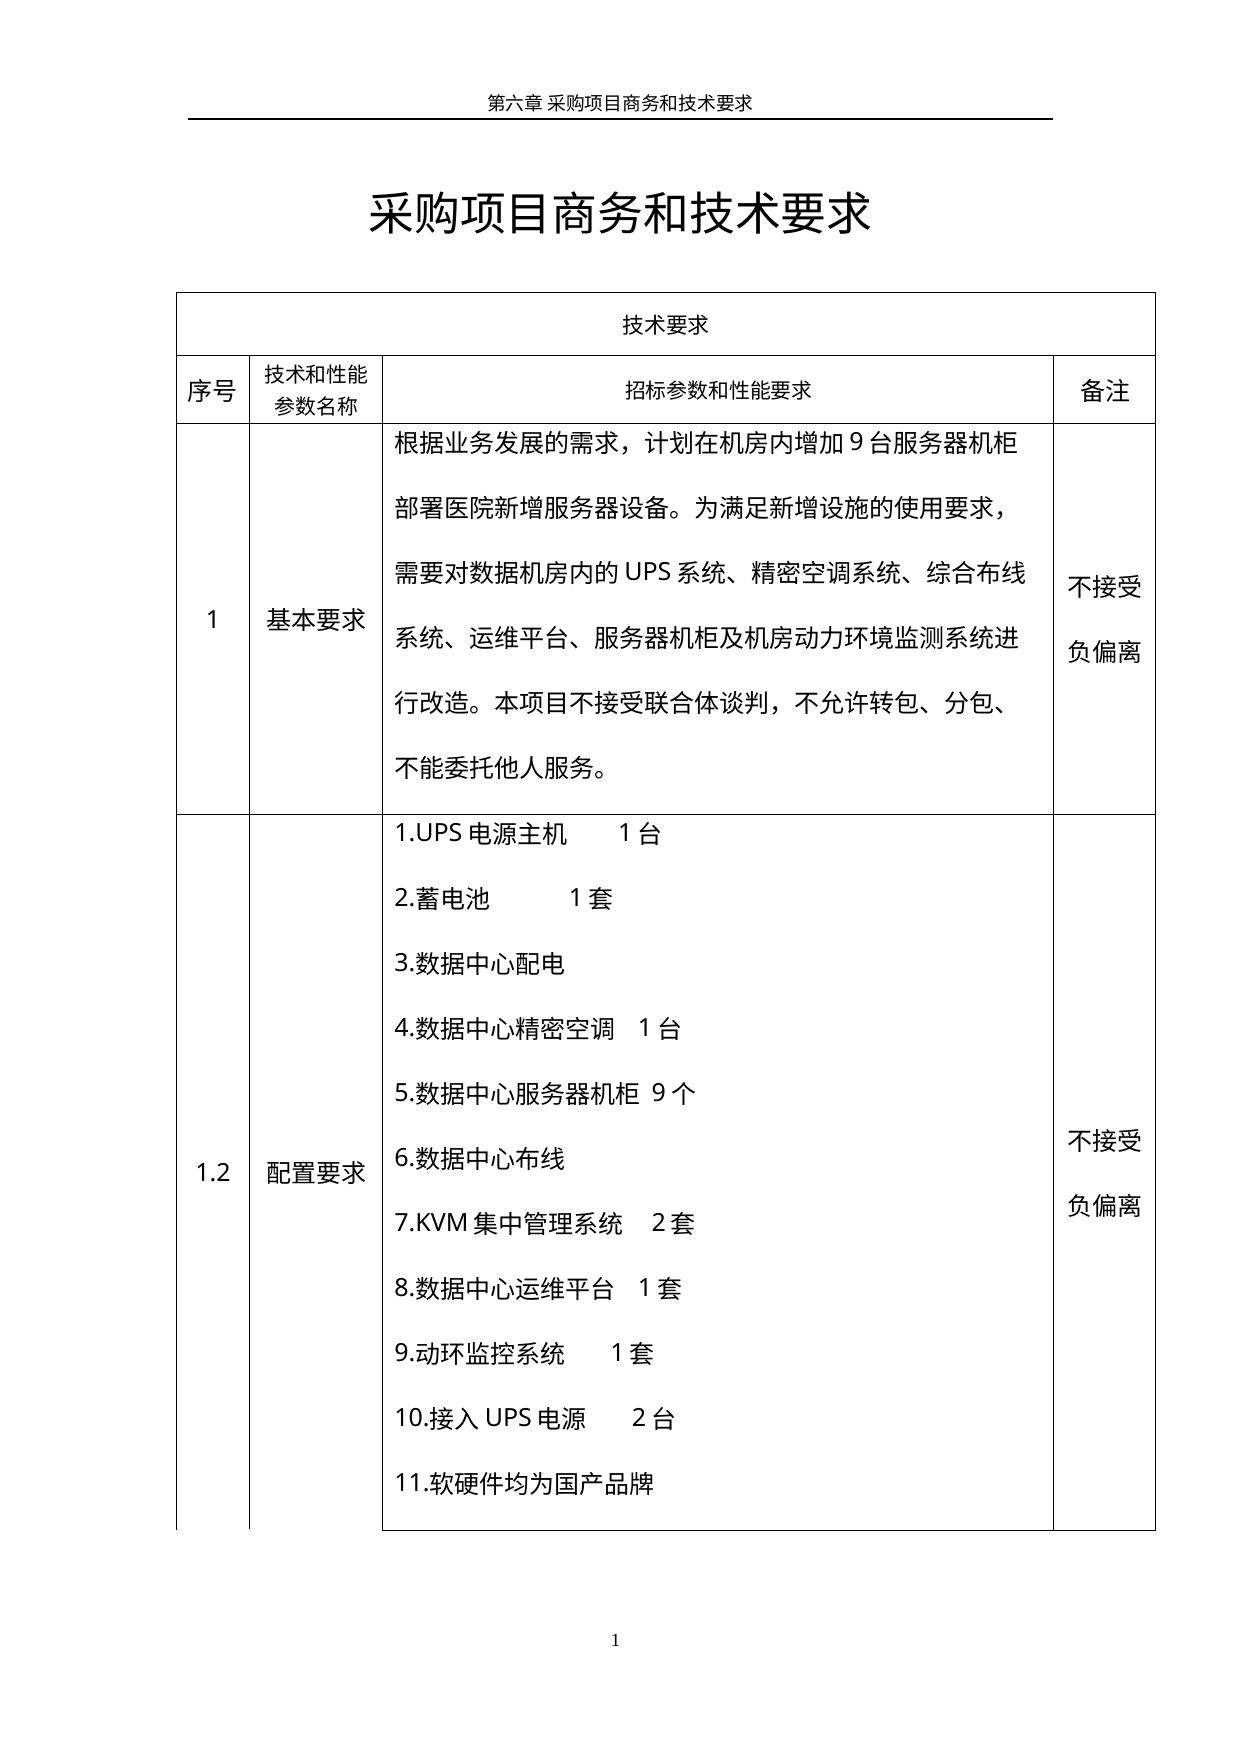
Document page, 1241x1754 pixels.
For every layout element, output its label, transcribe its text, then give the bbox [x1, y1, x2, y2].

table_cell 1 [177, 424, 249, 813]
table_cell 不接受负偏离 [1054, 815, 1155, 1529]
table_header 技术要求 [177, 293, 1155, 355]
table_cell 技术和性能参数名称 [250, 356, 382, 422]
table_cell 序号 [177, 356, 249, 422]
table_cell 1.2 [177, 815, 249, 1529]
table_cell 招标参数和性能要求 [383, 356, 1053, 422]
table_cell 根据业务发展的需求，计划在机房内增加9台服务器机柜部署医院新增服务器设备。为满足新增设施的使用要求，需要对数据机房内的UPS系统、精密空调系统、综合布线系统、运维平台、服务器机柜及机房动力环境监测系统进行改造。本项目不接受联合体谈判，不允许转包、分包、不能委托他人服务。 [383, 424, 1053, 813]
text 采购项目商务和技术要求 [187, 162, 1053, 259]
table_cell 备注 [1054, 356, 1155, 422]
table_cell 基本要求 [250, 424, 382, 813]
table_cell 配置要求 [250, 815, 382, 1529]
table_cell 1.UPS电源主机 1台 2.蓄电池 1套 3.数据中心配电 4.数据中心精密空调 1台 5.数据中心服务器机柜 9个 6.数据中心布线 7.KVM集中管理系统 2套 8.数据中心运维平台 1套 9.动环监控系统 1套 10.接入UPS电源 2台 11.软硬件均为国产品牌 [383, 815, 1053, 1529]
table_cell 不接受负偏离 [1054, 424, 1155, 813]
